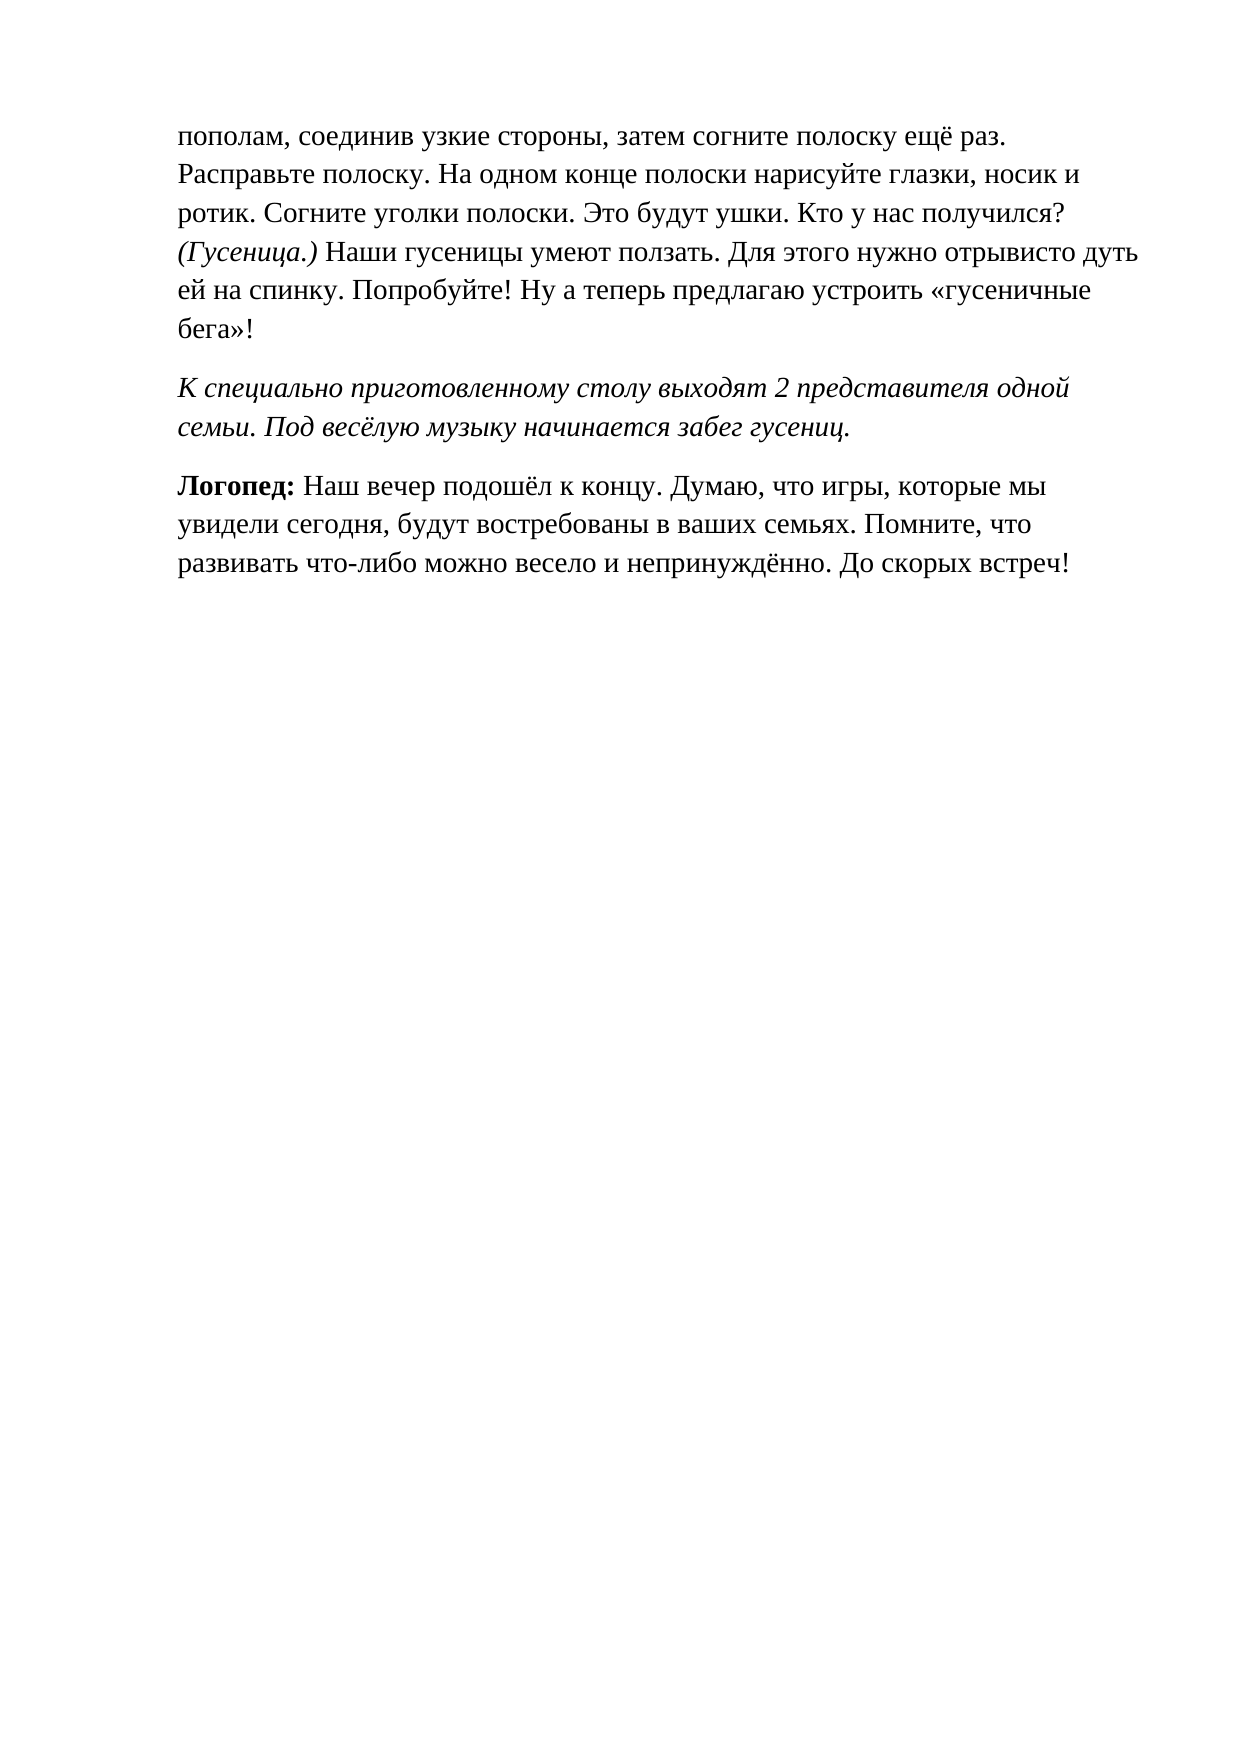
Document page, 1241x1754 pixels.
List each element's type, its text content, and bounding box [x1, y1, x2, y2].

text К специально приготовленному столу выходят 2 представителя одной семьи. Под весёлую музыку начинается забег гусениц. [177, 370, 1152, 442]
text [177, 118, 1152, 344]
text Логопед: Наш вечер подошёл к концу. Думаю, что игры, которые мы увидели сегодня, будут востребованы в ваших семьях. Помните, что развивать что-либо можно весело и непринуждённо. До скорых встреч! [177, 468, 1152, 579]
